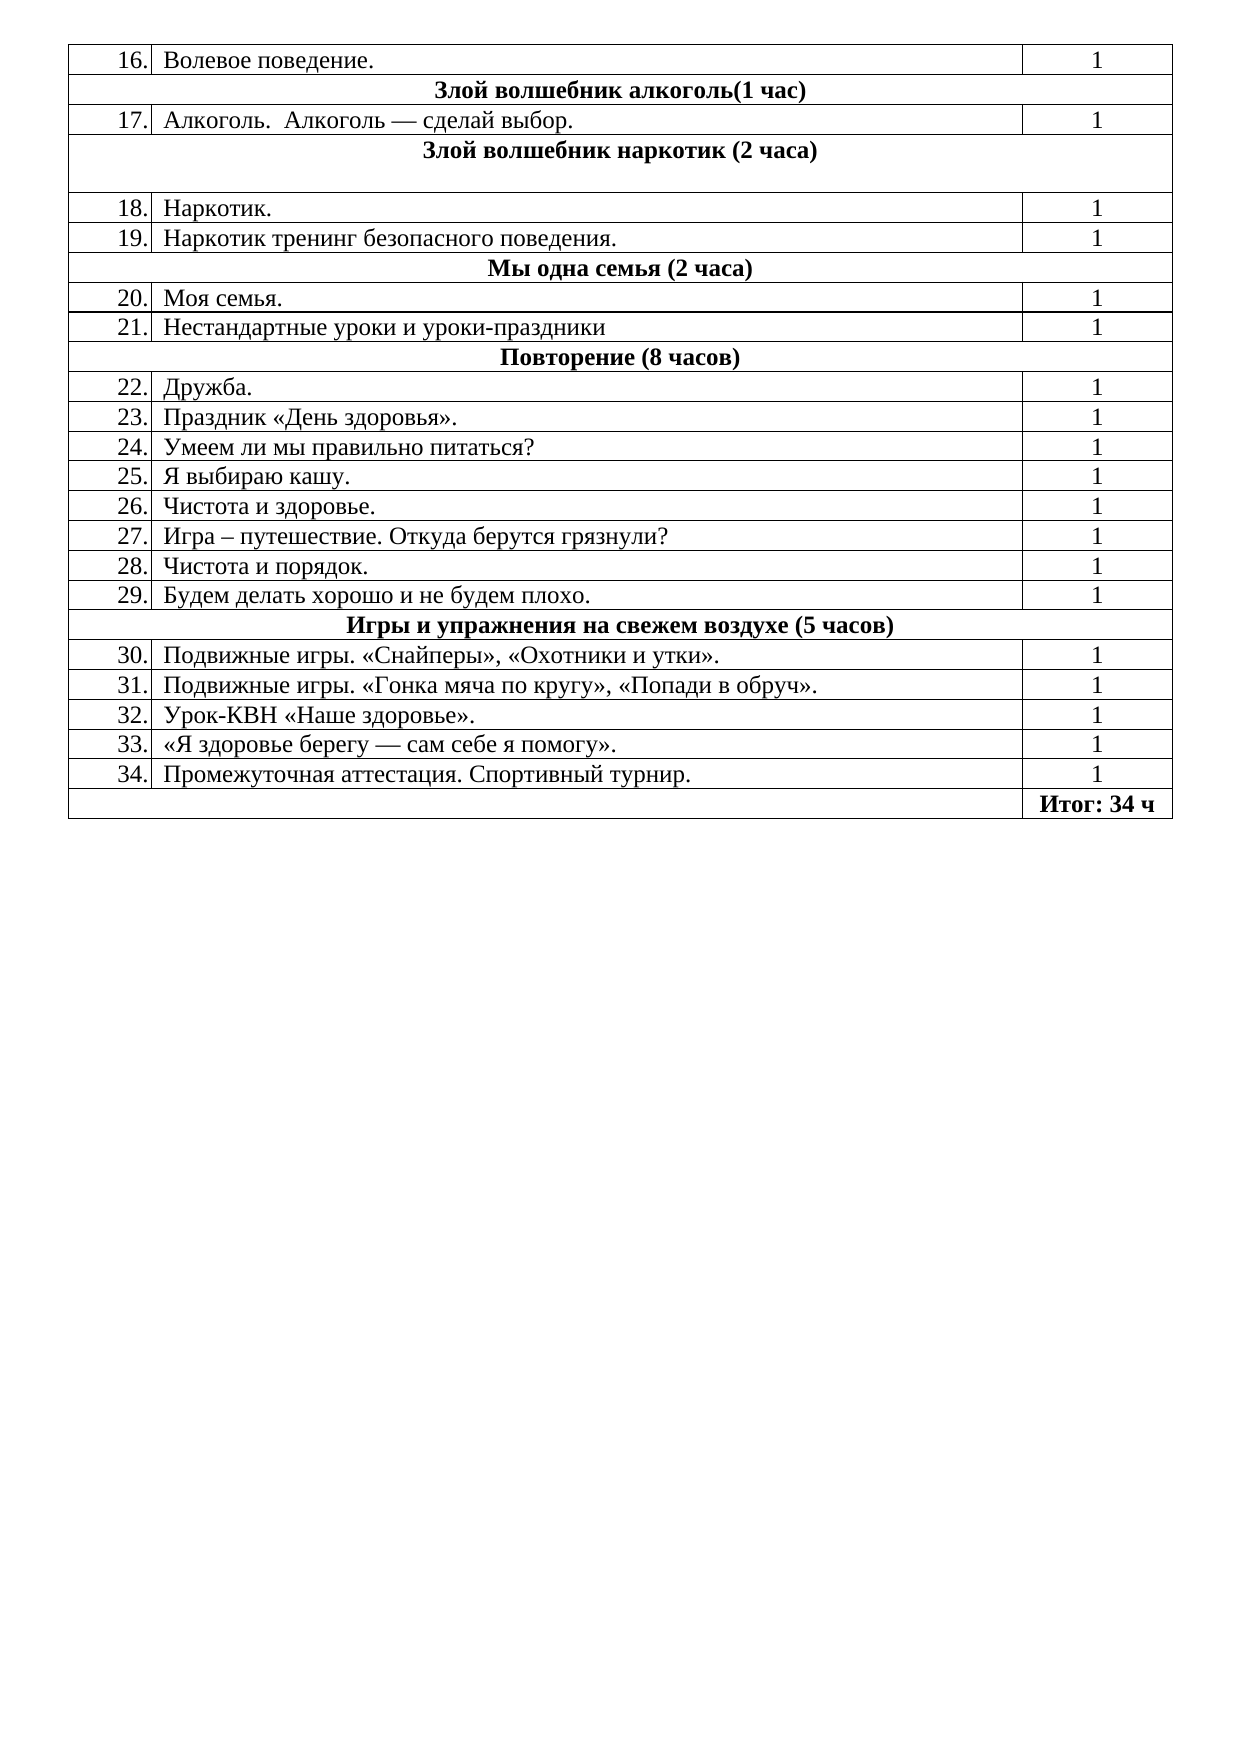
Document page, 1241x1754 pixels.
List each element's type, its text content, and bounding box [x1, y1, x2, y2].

table_cell 1 [1023, 700, 1172, 728]
table_cell 1 [1023, 581, 1172, 609]
table_cell Промежуточная аттестация. Спортивный турнир. [152, 759, 1022, 788]
table_cell Алкоголь. Алкоголь — сделай выбор. [152, 105, 1022, 134]
table_cell [69, 461, 151, 490]
table_cell 1 [1023, 223, 1172, 252]
table_cell [69, 193, 151, 222]
table_cell Чистота и порядок. [152, 551, 1022, 579]
table_cell Моя семья. [152, 283, 1022, 311]
table_cell [69, 402, 151, 431]
table_cell [69, 789, 1022, 818]
table_cell 1 [1023, 193, 1172, 222]
table_cell Подвижные игры. «Гонка мяча по кругу», «Попади в обруч». [152, 670, 1022, 699]
table_cell [69, 551, 151, 579]
table_cell Чистота и здоровье. [152, 491, 1022, 520]
table_cell [69, 372, 151, 401]
table_cell [69, 313, 151, 341]
table_cell Волевое поведение. [152, 45, 1022, 74]
table_cell 1 [1023, 461, 1172, 490]
table_cell Нестандартные уроки и уроки-праздники [152, 313, 1022, 341]
table_cell 1 [1023, 551, 1172, 579]
table_cell 1 [1023, 313, 1172, 341]
table_cell [69, 759, 151, 788]
table_cell 1 [1023, 105, 1172, 134]
table_cell Мы одна семья (2 часа) [69, 253, 1172, 282]
table_cell 1 [1023, 45, 1172, 74]
table_cell [69, 45, 151, 74]
table_cell Будем делать хорошо и не будем плохо. [152, 581, 1022, 609]
table_cell [69, 581, 151, 609]
table_cell 1 [1023, 640, 1172, 669]
table_cell [69, 670, 151, 699]
table_cell 1 [1023, 432, 1172, 460]
table_cell [69, 283, 151, 311]
table_cell 1 [1023, 491, 1172, 520]
table_cell Праздник «День здоровья». [152, 402, 1022, 431]
table_cell Игры и упражнения на свежем воздухе (5 часов) [69, 610, 1172, 639]
table_cell 1 [1023, 372, 1172, 401]
table_cell [69, 223, 151, 252]
table_cell [69, 730, 151, 758]
table_cell Злой волшебник наркотик (2 часа) [69, 135, 1172, 192]
table_cell 1 [1023, 670, 1172, 699]
table_cell 1 [1023, 730, 1172, 758]
table_cell Подвижные игры. «Снайперы», «Охотники и утки». [152, 640, 1022, 669]
table_cell 1 [1023, 402, 1172, 431]
table_cell Наркотик тренинг безопасного поведения. [152, 223, 1022, 252]
table_cell Я выбираю кашу. [152, 461, 1022, 490]
table_cell [69, 521, 151, 550]
table_cell [69, 700, 151, 728]
table_cell Итог: 34 ч [1023, 789, 1172, 818]
table_cell Злой волшебник алкоголь(1 час) [69, 75, 1172, 104]
table_cell Умеем ли мы правильно питаться? [152, 432, 1022, 460]
table_cell 1 [1023, 521, 1172, 550]
table_cell 1 [1023, 283, 1172, 311]
table_cell [69, 105, 151, 134]
table_cell Повторение (8 часов) [69, 342, 1172, 371]
table_cell [69, 432, 151, 460]
table_cell [69, 491, 151, 520]
table_cell 1 [1023, 759, 1172, 788]
table_cell [69, 640, 151, 669]
table_cell Наркотик. [152, 193, 1022, 222]
table_cell «Я здоровье берегу — сам себе я помогу». [152, 730, 1022, 758]
table_cell Дружба. [152, 372, 1022, 401]
table_cell Игра – путешествие. Откуда берутся грязнули? [152, 521, 1022, 550]
table_cell Урок-КВН «Наше здоровье». [152, 700, 1022, 728]
